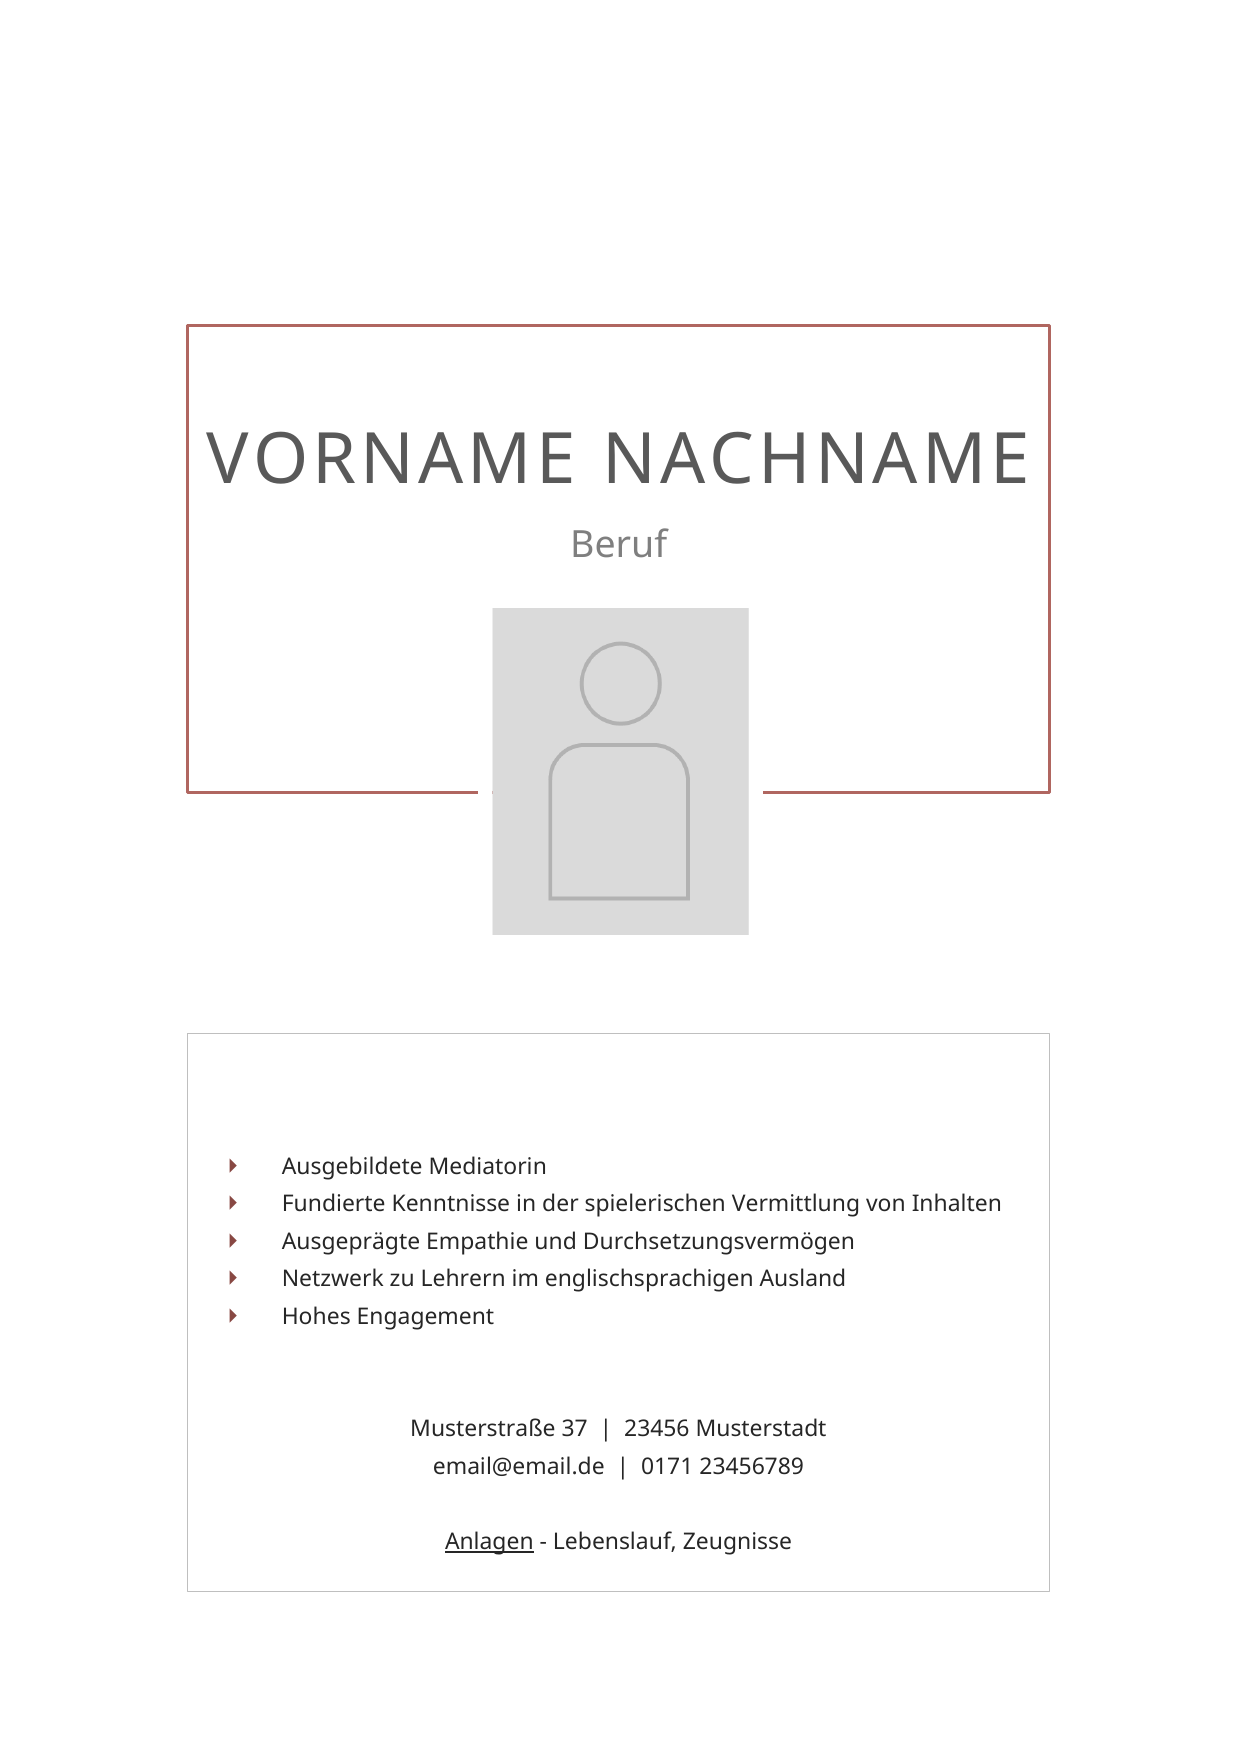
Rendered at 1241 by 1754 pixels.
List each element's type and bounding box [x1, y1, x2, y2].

picture [492, 608, 749, 935]
